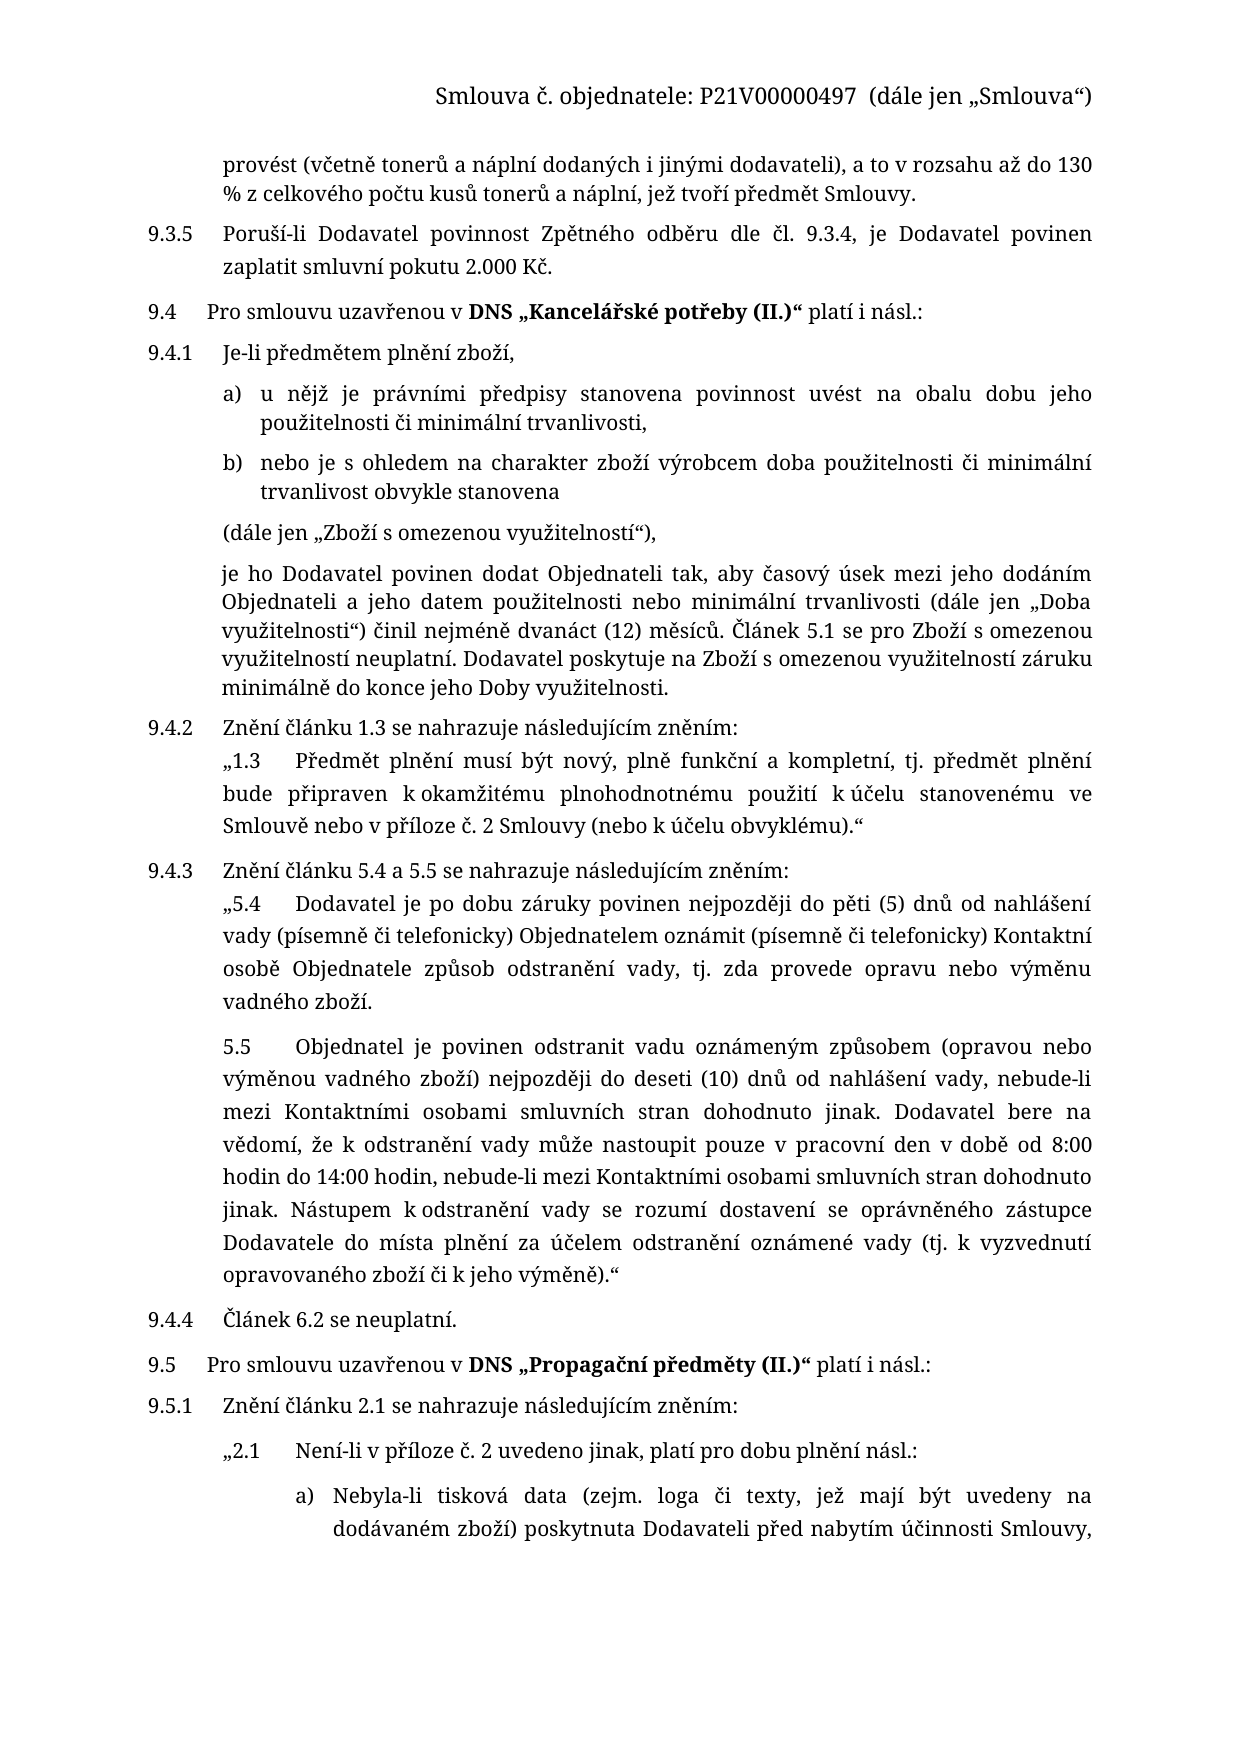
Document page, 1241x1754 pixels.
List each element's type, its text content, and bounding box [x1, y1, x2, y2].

list Pro smlouvu uzavřenou v DNS „Propagační předměty (II.)“ platí i násl.: [148, 1350, 1093, 1379]
list Poruší-li Dodavatel povinnost Zpětného odběru dle čl. 9.3.4, je Dodavatel povinen zaplatit smluvní pokutu 2.000 Kč. [148, 219, 1093, 281]
text je ho Dodavatel povinen dodat Objednateli tak, aby časový úsek mezi jeho dodáním Objednateli a jeho datem použitelnosti nebo minimální trvanlivosti (dále jen „Doba využitelnosti“) činil nejméně dvanáct (12) měsíců. Článek 5.1 se pro Zboží s omezenou využitelností neuplatní. Dodavatel poskytuje na Zboží s omezenou využitelností záruku minimálně do konce jeho Doby využitelnosti. [221, 559, 1093, 701]
text (dále jen „Zboží s omezenou využitelností“), [223, 518, 1093, 546]
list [148, 150, 1093, 207]
list u nějž je právními předpisy stanovena povinnost uvést na obalu dobu jeho použitelnosti či minimální trvanlivosti, [223, 379, 1093, 436]
list Znění článku 1.3 se nahrazuje následujícím zněním: [148, 713, 1093, 742]
list Znění článku 2.1 se nahrazuje následujícím zněním: [148, 1391, 1093, 1420]
list „5.4 Dodavatel je po dobu záruky povinen nejpozději do pěti (5) dnů od nahlášení vady (písemně či telefonicky) Objednatelem oznámit (písemně či telefonicky) Kontaktní osobě Objednatele způsob odstranění vady, tj. zda provede opravu nebo výměnu vadného zboží. [223, 889, 1093, 1015]
list nebo je s ohledem na charakter zboží výrobcem doba použitelnosti či minimální trvanlivost obvykle stanovena [223, 448, 1093, 505]
list Je-li předmětem plnění zboží, [148, 338, 1093, 367]
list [295, 1482, 1093, 1543]
list Znění článku 5.4 a 5.5 se nahrazuje následujícím zněním: [148, 856, 1093, 885]
list 5.5 Objednatel je povinen odstranit vadu oznámeným způsobem (opravou nebo výměnou vadného zboží) nejpozději do deseti (10) dnů od nahlášení vady, nebude-li mezi Kontaktními osobami smluvních stran dohodnuto jinak. Dodavatel bere na vědomí, že k odstranění vady může nastoupit pouze v pracovní den v době od 8:00 hodin do 14:00 hodin, nebude-li mezi Kontaktními osobami smluvních stran dohodnuto jinak. Nástupem k odstranění vady se rozumí dostavení se oprávněného zástupce Dodavatele do místa plnění za účelem odstranění oznámené vady (tj. k vyzvednutí opravovaného zboží či k jeho výměně).“ [223, 1032, 1093, 1289]
list Pro smlouvu uzavřenou v DNS „Kancelářské potřeby (II.)“ platí i násl.: [148, 297, 1093, 326]
list „1.3 Předmět plnění musí být nový, plně funkční a kompletní, tj. předmět plnění bude připraven k okamžitému plnohodnotnému použití k účelu stanovenému ve Smlouvě nebo v příloze č. 2 Smlouvy (nebo k účelu obvyklému).“ [223, 746, 1093, 840]
list „2.1 Není-li v příloze č. 2 uvedeno jinak, platí pro dobu plnění násl.: [223, 1436, 1093, 1465]
list Článek 6.2 se neuplatní. [148, 1305, 1093, 1334]
